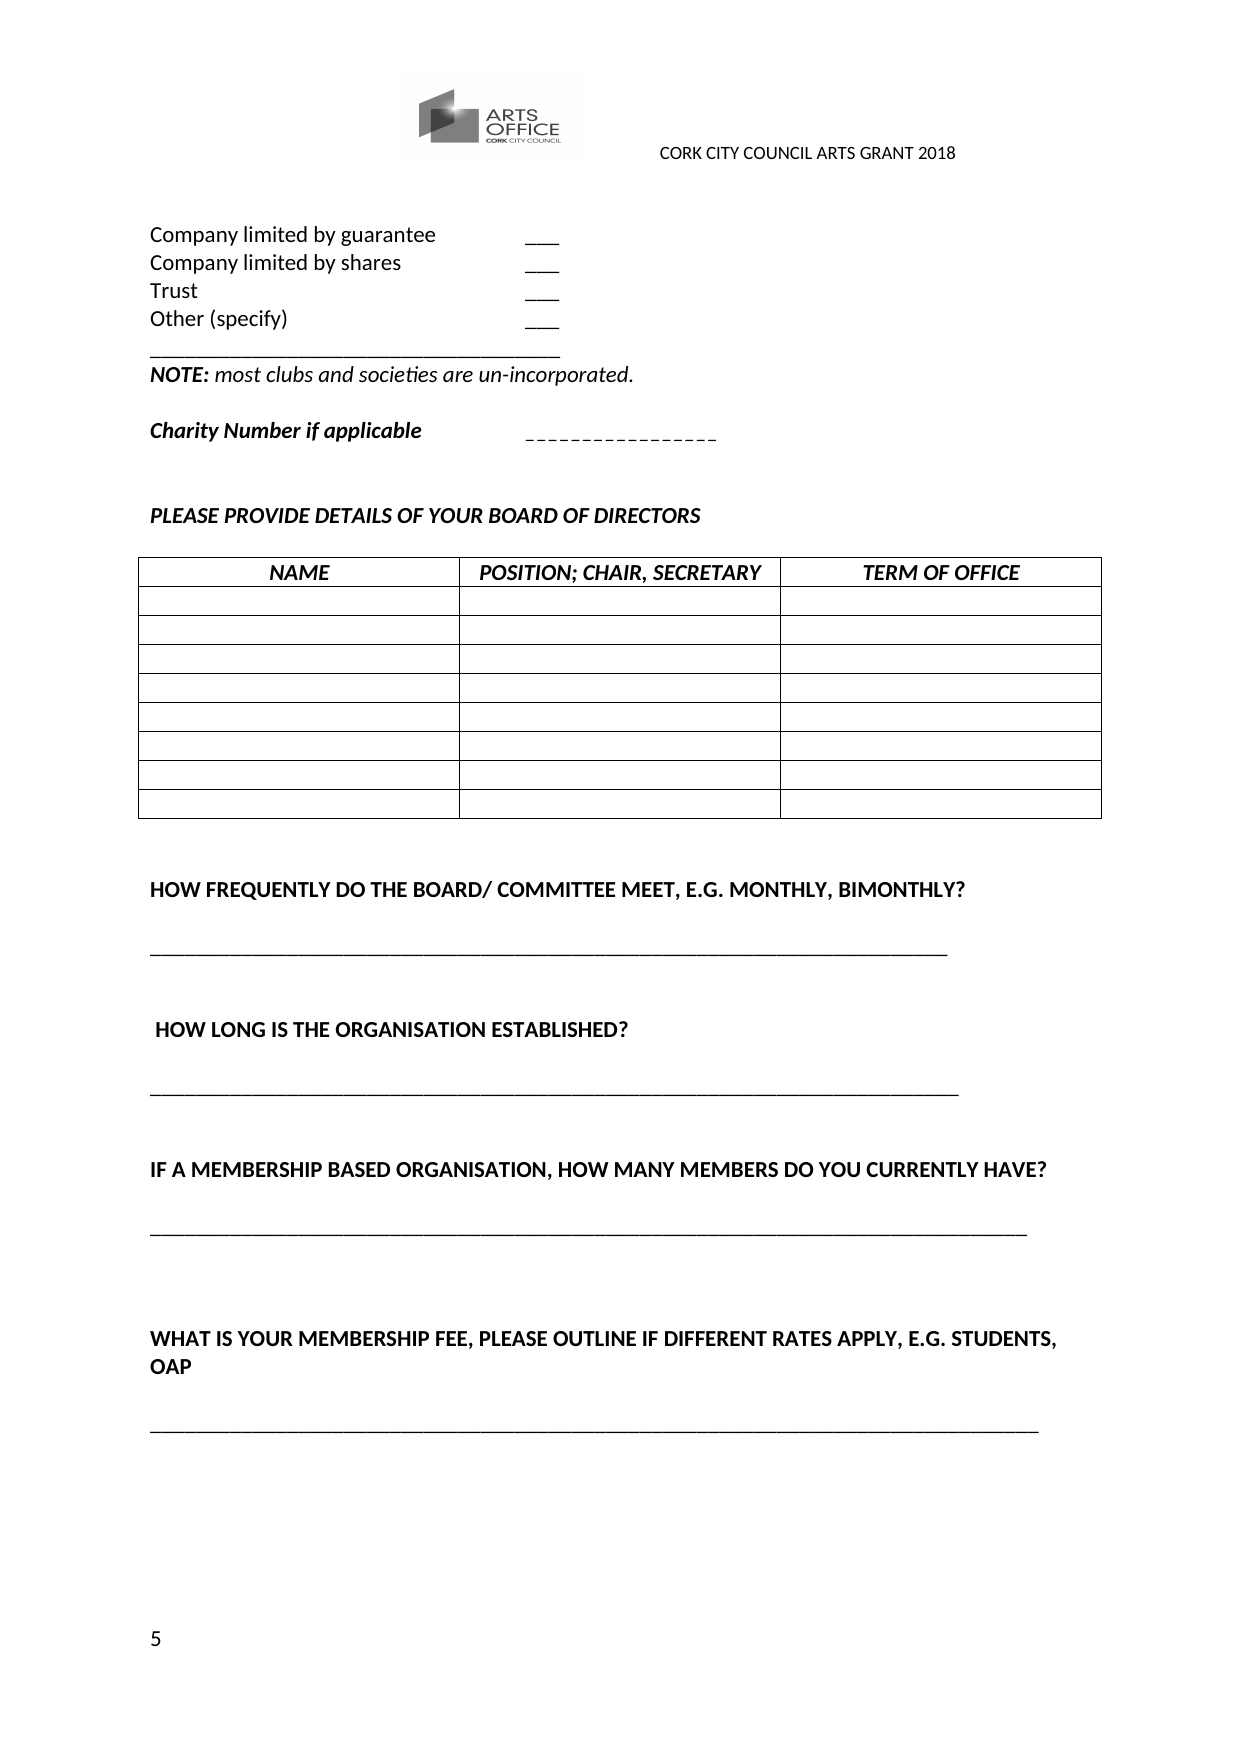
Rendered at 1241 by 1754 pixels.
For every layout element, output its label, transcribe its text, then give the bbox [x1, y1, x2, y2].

table_cell [781, 761, 1101, 789]
text Company limited by shares ___ [150, 248, 1090, 277]
text WHAT IS YOUR MEMBERSHIP FEE, PLEASE OUTLINE IF DIFFERENT RATES APPLY, E.G. STUDENTS, OAP [150, 1324, 1090, 1380]
text NOTE: most clubs and societies are un-incorporated. [150, 361, 1090, 389]
table_header NAME [139, 558, 459, 586]
table_header TERM OF OFFICE [781, 558, 1101, 586]
table_cell [139, 790, 459, 818]
picture [395, 73, 584, 160]
text Other (specify) ___ [150, 304, 1090, 333]
table_cell [139, 703, 459, 731]
table_cell [460, 587, 780, 615]
table_cell [460, 616, 780, 644]
text _______________________________________________________________________ [150, 1072, 1090, 1099]
table_cell [139, 732, 459, 760]
table_cell [139, 674, 459, 702]
table_cell [139, 761, 459, 789]
text PLEASE PROVIDE DETAILS OF YOUR BOARD OF DIRECTORS [150, 501, 1090, 529]
table_cell [460, 703, 780, 731]
text ______________________________________________________________________________ [150, 1408, 1090, 1436]
text HOW LONG IS THE ORGANISATION ESTABLISHED? [150, 1016, 1090, 1043]
table_cell [781, 645, 1101, 673]
table_cell [781, 616, 1101, 644]
text _____________________________________________________________________________ [150, 1212, 1090, 1240]
table_cell [460, 790, 780, 818]
table_cell [781, 790, 1101, 818]
table_cell [460, 732, 780, 760]
text Trust ___ [150, 277, 1090, 304]
table_cell [781, 674, 1101, 702]
text ____________________________________ [150, 333, 1090, 361]
table_cell [460, 645, 780, 673]
table_cell [460, 674, 780, 702]
table_cell [139, 587, 459, 615]
table_header POSITION; CHAIR, SECRETARY [460, 558, 780, 586]
table_cell [139, 645, 459, 673]
table_cell [781, 587, 1101, 615]
table_cell [781, 703, 1101, 731]
text ______________________________________________________________________ [150, 931, 1090, 959]
text IF A MEMBERSHIP BASED ORGANISATION, HOW MANY MEMBERS DO YOU CURRENTLY HAVE? [150, 1156, 1090, 1184]
text Charity Number if applicable _________________ [150, 417, 1090, 445]
table_cell [781, 732, 1101, 760]
table_cell [460, 761, 780, 789]
text Company limited by guarantee ___ [150, 221, 1090, 248]
table_cell [139, 616, 459, 644]
text HOW FREQUENTLY DO THE BOARD/ COMMITTEE MEET, E.G. MONTHLY, BIMONTHLY? [150, 875, 1090, 903]
